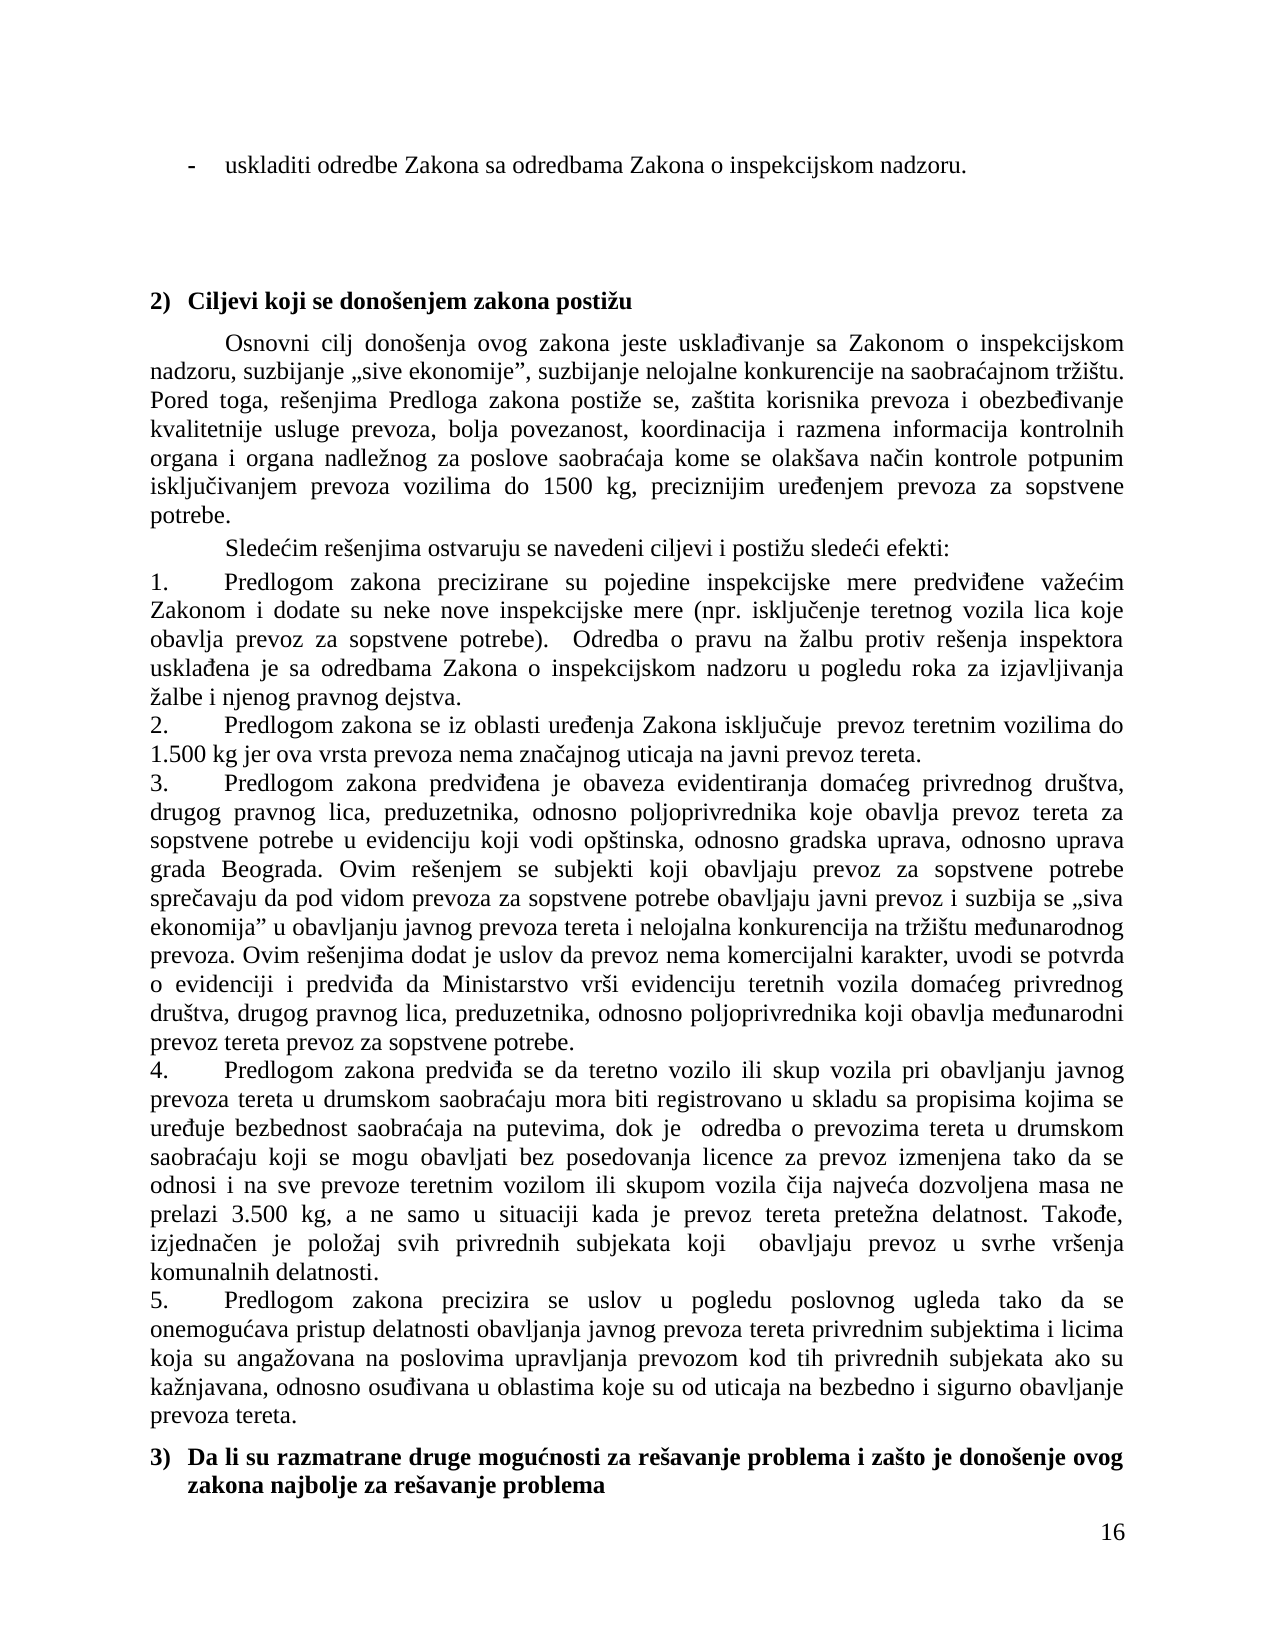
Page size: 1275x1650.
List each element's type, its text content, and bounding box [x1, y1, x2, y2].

list Ciljevi koji se donošenjem zakona postižu [150, 286, 1125, 315]
list Da li su razmatrane druge mogućnosti za rešavanje problema i zašto je donošenje ovog zakona najbolje za rešavanje problema [150, 1442, 1125, 1499]
list Predlogom zakona precizira se uslov u pogledu poslovnog ugleda tako da se onemogućava pristup delatnosti obavljanja javnog prevoza tereta privrednim subjektima i licima koja su angažovana na poslovima upravljanja prevozom kod tih privrednih subjekata ako su kažnjavana, odnosno osuđivana u oblastima koje su od uticaja na bezbedno i sigurno obavljanje prevoza tereta. [150, 1285, 1125, 1429]
text Osnovni cilj donošenja ovog zakona jeste usklađivanje sa Zakonom o inspekcijskom nadzoru, suzbijanje „sive ekonomije”, suzbijanje nelojalne konkurencije na saobraćajnom tržištu. Pored toga, rešenjima Predloga zakona postiže se, zaštita korisnika prevoza i obezbeđivanje kvalitetnije usluge prevoza, bolja povezanost, koordinacija i razmena informacija kontrolnih organa i organa nadležnog za poslove saobraćaja kome se olakšava način kontrole potpunim isključivanjem prevoza vozilima do 1500 kg, preciznijim uređenjem prevoza za sopstvene potrebe. [150, 328, 1125, 529]
list Predlogom zakona predviđena je obaveza evidentiranja domaćeg privrednog društva, drugog pravnog lica, preduzetnika, odnosno poljoprivrednika koje obavlja prevoz tereta za sopstvene potrebe u evidenciju koji vodi opštinska, odnosno gradska uprava, odnosno uprava grada Beograda. Ovim rešenjem se subjekti koji obavljaju prevoz za sopstvene potrebe sprečavaju da pod vidom prevoza za sopstvene potrebe obavljaju javni prevoz i suzbija se „siva ekonomija” u obavljanju javnog prevoza tereta i nelojalna konkurencija na tržištu međunarodnog prevoza. Ovim rešenjima dodat je uslov da prevoz nema komercijalni karakter, uvodi se potvrda o evidenciji i predviđa da Ministarstvo vrši evidenciju teretnih vozila domaćeg privrednog društva, drugog pravnog lica, preduzetnika, odnosno poljoprivrednika koji obavlja međunarodni prevoz tereta prevoz za sopstvene potrebe. [150, 768, 1125, 1055]
list Predlogom zakona predviđa se da teretno vozilo ili skup vozila pri obavljanju javnog prevoza tereta u drumskom saobraćaju mora biti registrovano u skladu sa propisima kojima se uređuje bezbednost saobraćaja na putevima, dok je odredba o prevozima tereta u drumskom saobraćaju koji se mogu obavljati bez posedovanja licence za prevoz izmenjena tako da se odnosi i na sve prevoze teretnim vozilom ili skupom vozila čija najveća dozvoljena masa ne prelazi 3.500 kg, a ne samo u situaciji kada je prevoz tereta pretežna delatnost. Takođe, izjednačen je položaj svih privrednih subjekata koji obavljaju prevoz u svrhe vršenja komunalnih delatnosti. [150, 1055, 1125, 1285]
list uskladiti odredbe Zakona sa odredbama Zakona o inspekcijskom nadzoru. [150, 150, 1125, 179]
list Predlogom zakona precizirane su pojedine inspekcijske mere predviđene važećim Zakonom i dodate su neke nove inspekcijske mere (npr. isključenje teretnog vozila lica koje obavlja prevoz za sopstvene potrebe). Odredba o pravu na žalbu protiv rešenja inspektora usklađena je sa odredbama Zakona o inspekcijskom nadzoru u pogledu roka za izjavljivanja žalbe i njenog pravnog dejstva. [150, 567, 1125, 710]
text Sledećim rešenjima ostvaruju se navedeni ciljevi i postižu sledeći efekti: [150, 533, 1125, 562]
list Predlogom zakona se iz oblasti uređenja Zakona isključuje prevoz teretnim vozilima do 1.500 kg jer ova vrsta prevoza nema značajnog uticaja na javni prevoz tereta. [150, 710, 1125, 768]
